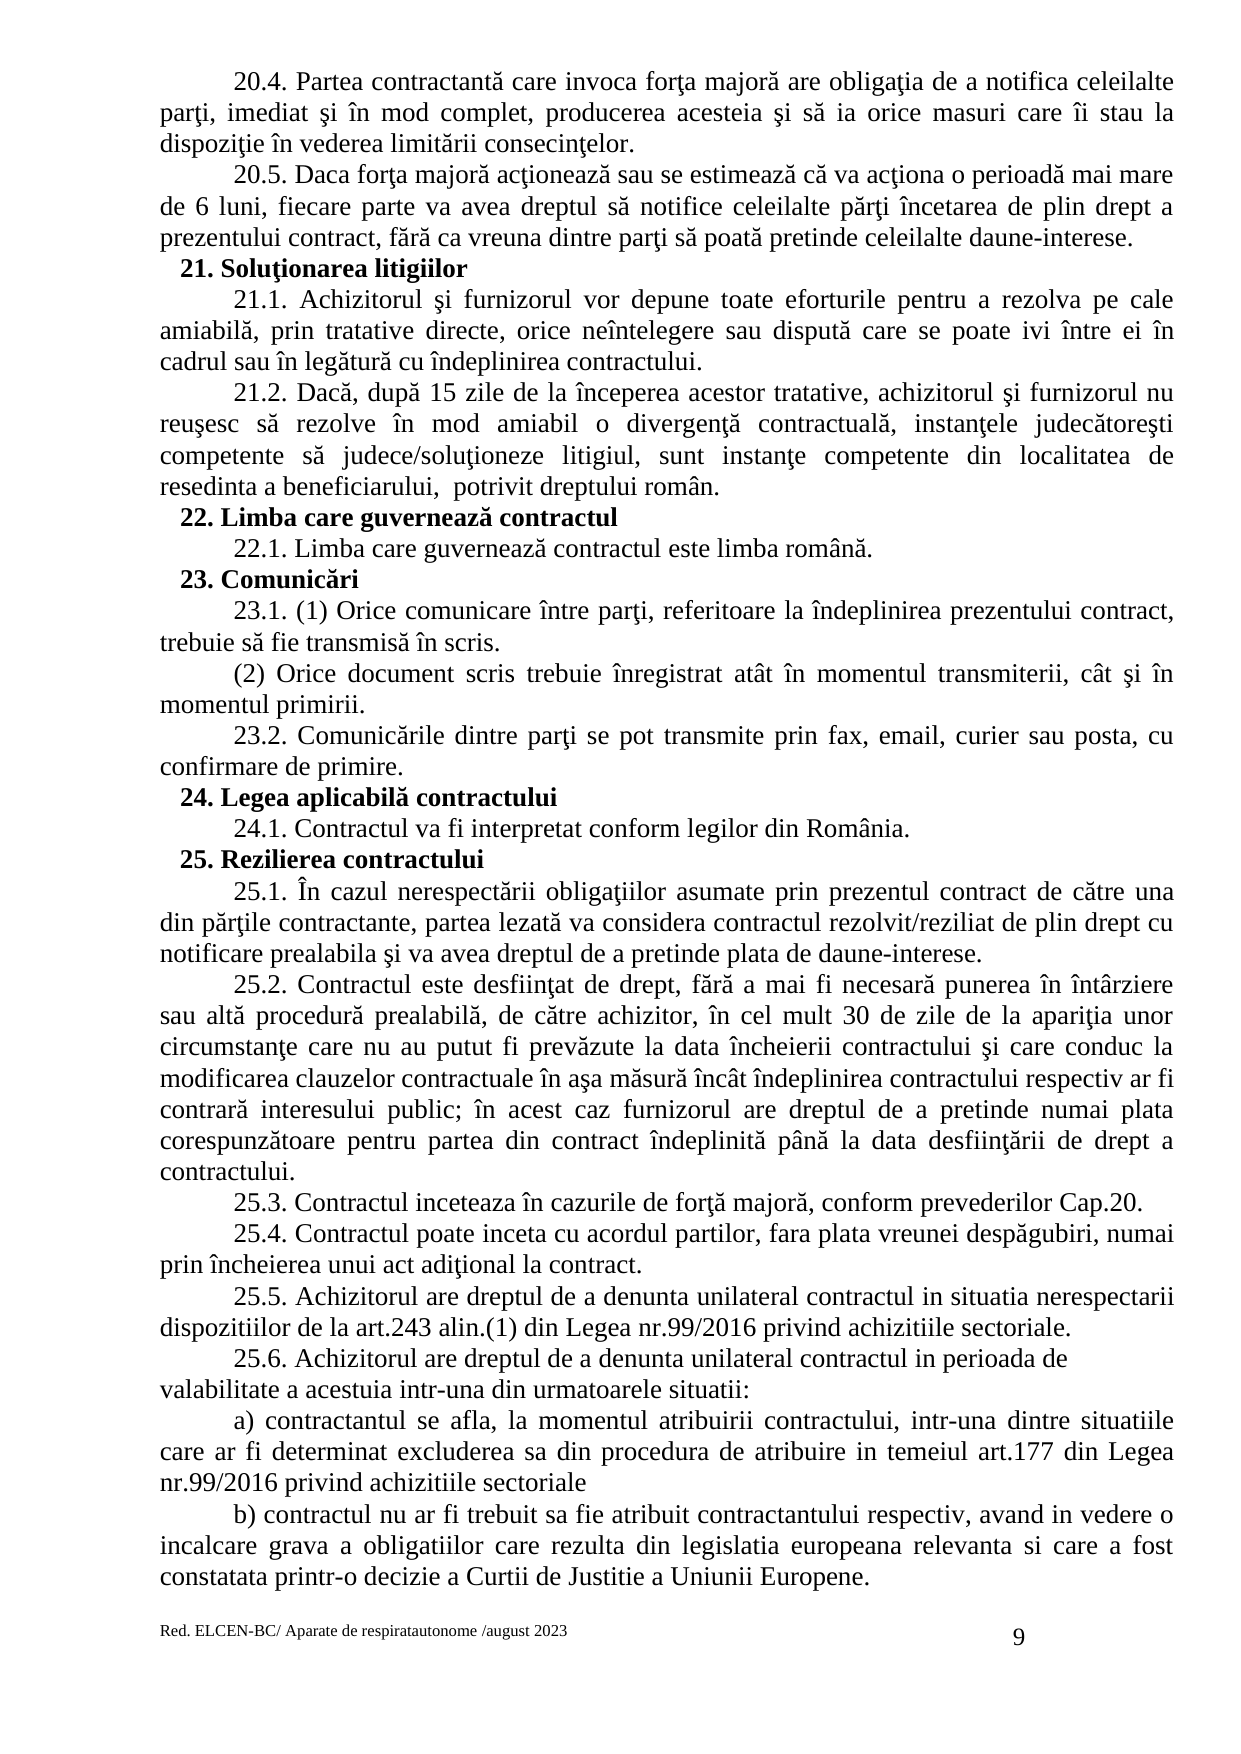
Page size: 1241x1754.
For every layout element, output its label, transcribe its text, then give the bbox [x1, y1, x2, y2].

text 25.6. Achizitorul are dreptul de a denunta unilateral contractul in perioada de [159, 1342, 1175, 1373]
text 20.5. Daca forţa majoră acţionează sau se estimează că va acţiona o perioadă mai mare de 6 luni, fiecare parte va avea dreptul să notifice celeilalte părţi încetarea de plin drept a prezentului contract, fără ca vreuna dintre parţi să poată pretinde celeilalte daune-interese. [159, 158, 1175, 252]
text 23.1. (1) Orice comunicare între parţi, referitoare la îndeplinirea prezentului contract, trebuie să fie transmisă în scris. [159, 594, 1175, 657]
text 24. Legea aplicabilă contractului [159, 781, 1175, 812]
text 22. Limba care guvernează contractul [159, 501, 1175, 532]
text 25.4. Contractul poateinceta cu acordul partilor, fara plata vreunei despăgubiri, numai prin încheierea unui act adiţional la contract. [159, 1217, 1175, 1280]
text 23.2. Comunicările dintre parţi se pot transmite prin fax, email, curier sau posta, cu confirmare de primire. [159, 719, 1175, 781]
text 25.3. Contractulinceteaza în cazurile de forţă majoră, conform prevederilor Cap.20. [159, 1186, 1175, 1217]
text 21.2. Dacă, după 15 zile de la începerea acestor tratative, achizitorul şi furnizorul nu reuşesc să rezolve în mod amiabil o divergenţă contractuală, instanţele judecătoreşti competente să judece/soluţioneze litigiul, sunt instanţe competente din localitatea de resedinta a beneficiarului, potrivit dreptului român. [159, 376, 1175, 501]
text 21. Soluţionarea litigiilor [159, 252, 1175, 283]
text 25.2. Contractul este desfiinţat de drept, fără a mai fi necesară punerea în întârziere sau altă procedură prealabilă, de către achizitor, în cel mult 30 de zile de la apariţia unor circumstanţe care nu au putut fi prevăzute la data încheierii contractului şi care conduc la modificarea clauzelor contractuale în aşa măsură încât îndeplinirea contractului respectiv ar fi contrară interesului public; în acest caz furnizorul are dreptul de a pretinde numai plata corespunzătoare pentru partea din contract îndeplinită până la data desfiinţării de drept a contractului. [159, 968, 1175, 1186]
text 23. Comunicări [159, 563, 1175, 594]
text 24.1. Contractul va fi interpretat conform legilor din România. [159, 812, 1175, 844]
text b) contractul nu ar fi trebuit sa fie atribuit contractantului respectiv, avand in vedere o incalcare grava a obligatiilor care rezulta din legislatia europeana relevanta si care a fost constatata printr-o decizie a Curtii de Justitie a Uniunii Europene. [159, 1498, 1175, 1591]
text 22.1. Limba care guvernează contractul este limba română. [159, 532, 1175, 563]
text 20.4. Partea contractantă care invoca forţa majoră are obligaţia de a notifica celeilalte parţi, imediat şi în mod complet, producerea acesteia şi să ia orice masuri care îi stau la dispoziţie în vederea limitării consecinţelor. [159, 65, 1175, 158]
text 25.1. În cazul nerespectării obligaţiilor asumate prin prezentul contract de către una din părţile contractante, partea lezată va considera contractul rezolvit/reziliat de plin drept cu notificare prealabila şi va avea dreptul de a pretinde plata de daune-interese. [159, 875, 1175, 968]
text valabilitate a acestuia intr-una din urmatoarele situatii: [159, 1373, 1175, 1404]
text 21.1. Achizitorul şi furnizorul vor depune toate eforturile pentru a rezolva pe cale amiabilă, prin tratative directe, orice neîntelegere sau dispută care se poate ivi între ei în cadrul sau în legătură cu îndeplinirea contractului. [159, 283, 1175, 376]
text a) contractantul se afla, la momentul atribuirii contractului, intr-una dintre situatiile care ar fi determinat excluderea sa din procedura de atribuire in temeiul art.177 din Legea nr.99/2016 privind achizitiile sectoriale [159, 1404, 1175, 1498]
text 25.5. Achizitorul are dreptul de a denunta unilateral contractul in situatia nerespectarii dispozitiilor de la art.243 alin.(1) din Legea nr.99/2016 privind achizitiile sectoriale. [159, 1280, 1175, 1342]
text (2) Orice document scris trebuie înregistrat atât în momentul transmiterii, cât şi în momentul primirii. [159, 657, 1175, 719]
text 25. Rezilierea contractului [159, 844, 1175, 875]
